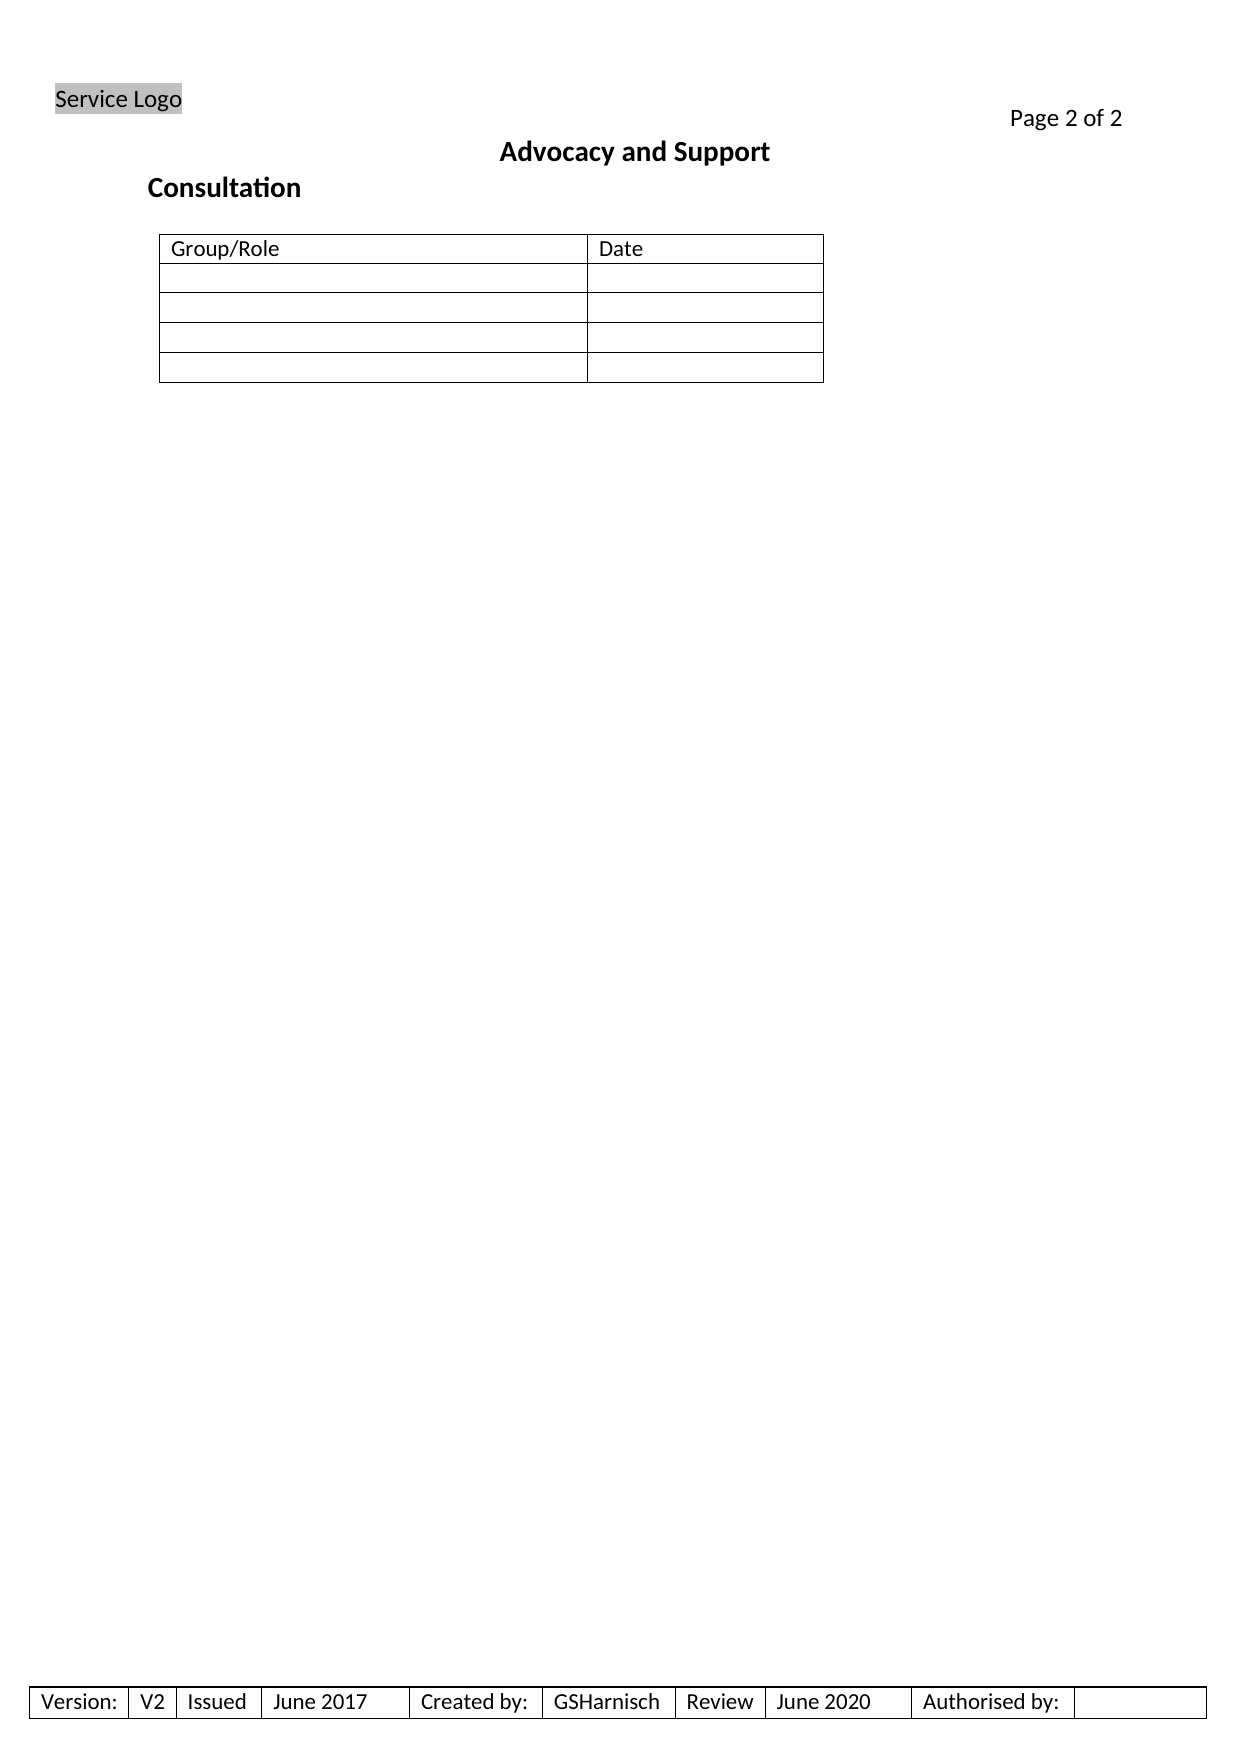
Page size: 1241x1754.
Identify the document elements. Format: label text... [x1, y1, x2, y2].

table_cell [160, 323, 587, 352]
table_header Group/Role [160, 235, 587, 262]
subtitle Consultation [148, 169, 1122, 204]
table_cell [588, 264, 823, 292]
table_cell [588, 353, 823, 382]
table_cell [588, 323, 823, 352]
table_cell [160, 353, 587, 382]
table_cell [160, 264, 587, 292]
table_cell [160, 293, 587, 322]
table_cell [588, 293, 823, 322]
table_header Date [588, 235, 823, 262]
